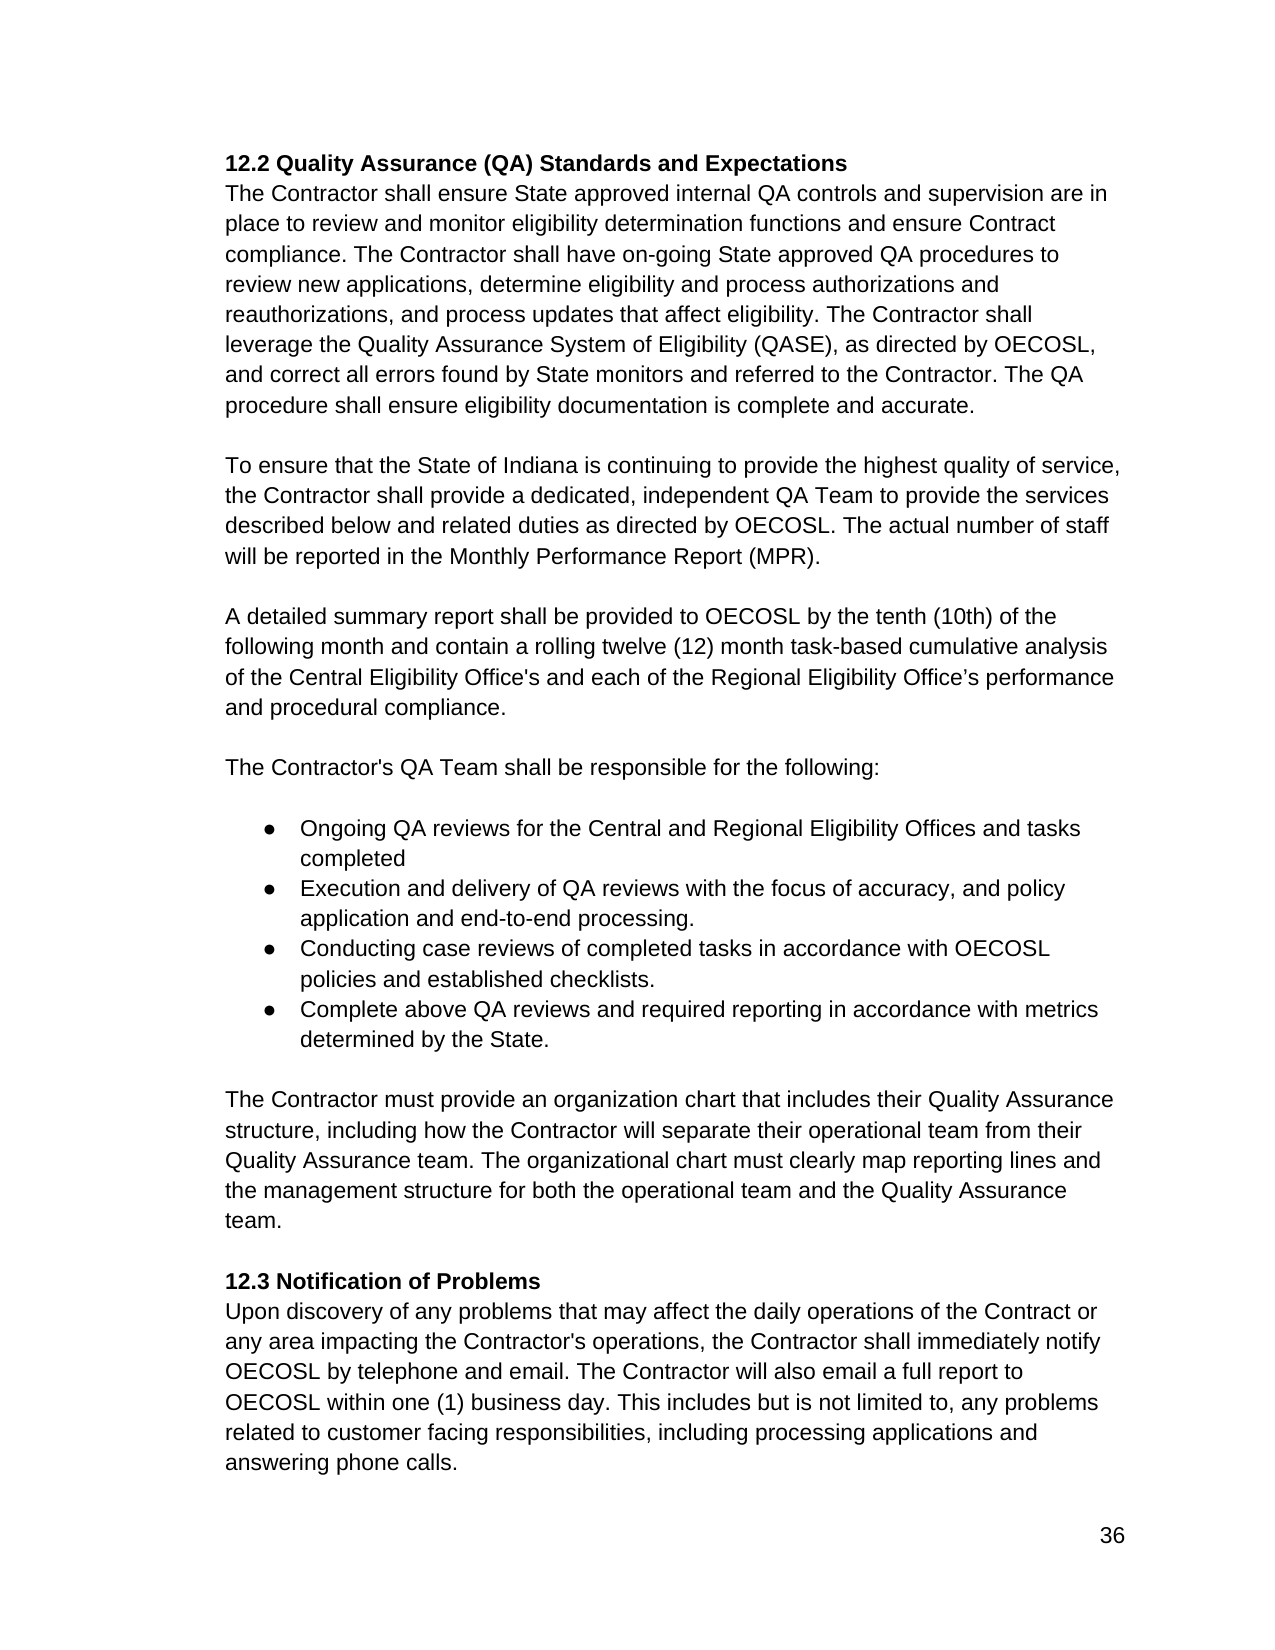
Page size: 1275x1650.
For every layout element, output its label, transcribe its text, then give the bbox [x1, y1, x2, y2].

text The Contractor's QA Team shall be responsible for the following: [225, 754, 1125, 781]
list Complete above QA reviews and required reporting in accordance with metrics determined by the State. [262, 996, 1125, 1052]
text The Contractor shall ensure State approved internal QA controls and supervision are in place to review and monitor eligibility determination functions and ensure Contract compliance. The Contractor shall have on-going State approved QA procedures to review new applications, determine eligibility and process authorizations and reauthorizations, and process updates that affect eligibility. The Contractor shall leverage the Quality Assurance System of Eligibility (QASE), as directed by OECOSL, and correct all errors found by State monitors and referred to the Contractor. The QA procedure shall ensure eligibility documentation is complete and accurate. [225, 180, 1125, 418]
text The Contractor must provide an organization chart that includes their Quality Assurance structure, including how the Contractor will separate their operational team from their Quality Assurance team. The organizational chart must clearly map reporting lines and the management structure for both the operational team and the Quality Assurance team. [225, 1086, 1125, 1234]
list Ongoing QA reviews for the Central and Regional Eligibility Offices and tasks completed [262, 814, 1125, 871]
subtitle 12.3 Notification of Problems [150, 1268, 1125, 1294]
list Execution and delivery of QA reviews with the focus of accuracy, and policy application and end-to-end processing. [262, 875, 1125, 932]
text To ensure that the State of Indiana is continuing to provide the highest quality of service, the Contractor shall provide a dedicated, independent QA Team to provide the services described below and related duties as directed by OECOSL. The actual number of staff will be reported in the Monthly Performance Report (MPR). [225, 452, 1125, 569]
subtitle 12.2 Quality Assurance (QA) Standards and Expectations [150, 150, 1125, 176]
text Upon discovery of any problems that may affect the daily operations of the Contract or any area impacting the Contractor's operations, the Contractor shall immediately notify OECOSL by telephone and email. The Contractor will also email a full report to OECOSL within one (1) business day. This includes but is not limited to, any problems related to customer­ facing responsibilities, including processing applications and answering phone calls. [225, 1298, 1125, 1475]
text A detailed summary report shall be provided to OECOSL by the tenth (10th) of the following month and contain a rolling twelve (12) month task-based cumulative analysis of the Central Eligibility Office's and each of the Regional Eligibility Office’s performance and procedural compliance. [225, 603, 1125, 720]
list Conducting case reviews of completed tasks in accordance with OECOSL policies and established checklists. [262, 935, 1125, 992]
